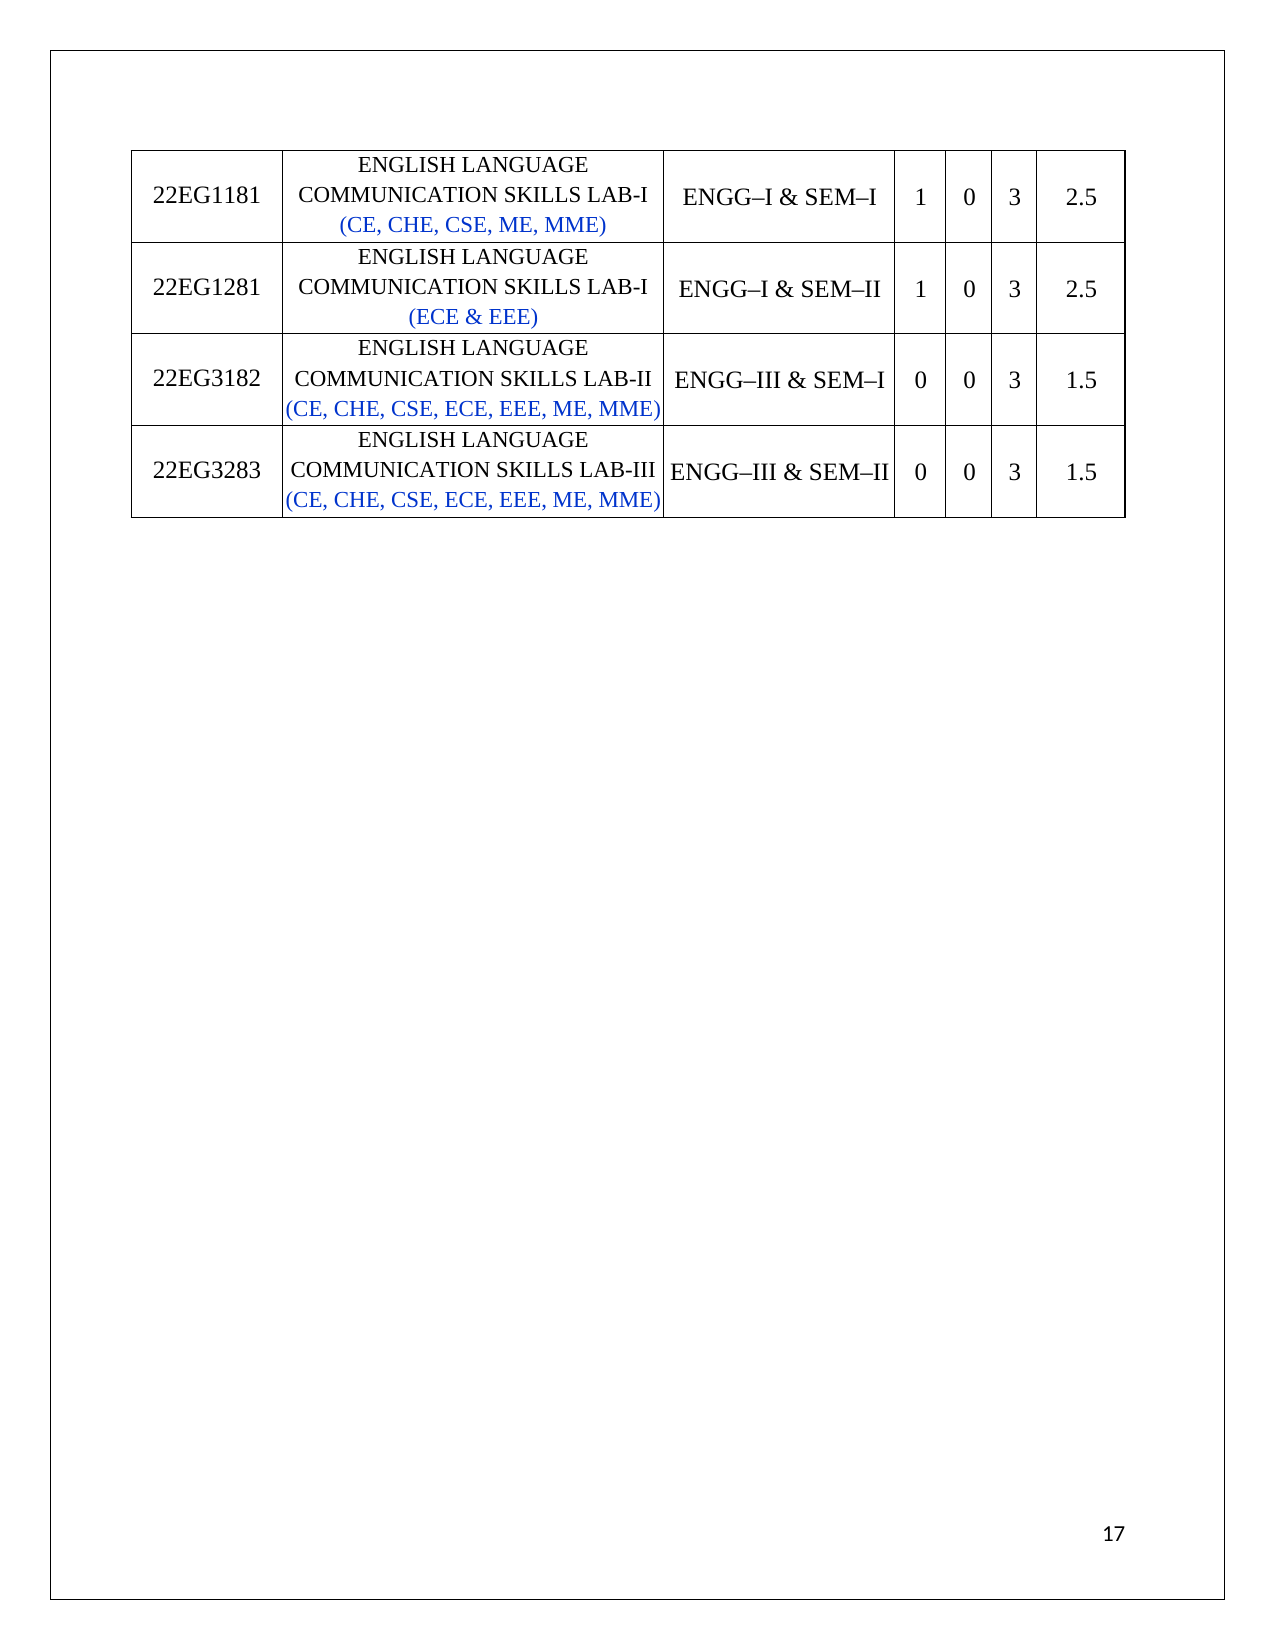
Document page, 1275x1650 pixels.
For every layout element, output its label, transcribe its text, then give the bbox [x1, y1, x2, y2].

table_cell ENGG–I & SEM–II [664, 243, 894, 333]
table_cell 0 [946, 151, 991, 242]
table_cell 0 [946, 243, 991, 333]
table_cell 2.5 [1037, 243, 1124, 333]
table_cell 3 [992, 334, 1036, 425]
table_cell 2.5 [1037, 151, 1124, 242]
table_cell 0 [895, 426, 945, 517]
table_cell 1 [895, 243, 945, 333]
table_cell ENGG–III & SEM–I [664, 334, 894, 425]
table_cell ENGLISH LANGUAGE COMMUNICATION SKILLS LAB-I (CE, CHE, CSE, ME, MME) [283, 151, 663, 242]
table_cell ENGLISH LANGUAGE COMMUNICATION SKILLS LAB-I (ECE & EEE) [283, 243, 663, 333]
table_cell ENGLISH LANGUAGE COMMUNICATION SKILLS LAB-III (CE, CHE, CSE, ECE, EEE, ME, MME) [283, 426, 663, 517]
table_cell 0 [946, 334, 991, 425]
table_cell 22EG1281 [132, 243, 282, 333]
table_cell ENGG–III & SEM–II [664, 426, 894, 517]
table_cell 0 [946, 426, 991, 517]
table_cell ENGLISH LANGUAGE COMMUNICATION SKILLS LAB-II (CE, CHE, CSE, ECE, EEE, ME, MME) [283, 334, 663, 425]
table_cell ENGG–I & SEM–I [664, 151, 894, 242]
table_cell 1 [895, 151, 945, 242]
table_cell 3 [992, 426, 1036, 517]
table_cell 3 [992, 151, 1036, 242]
table_cell 0 [895, 334, 945, 425]
table_cell 1.5 [1037, 426, 1124, 517]
table_cell 3 [992, 243, 1036, 333]
table_cell 22EG3182 [132, 334, 282, 425]
table_cell 1.5 [1037, 334, 1124, 425]
table_cell 22EG1181 [132, 151, 282, 242]
table_cell 22EG3283 [132, 426, 282, 517]
